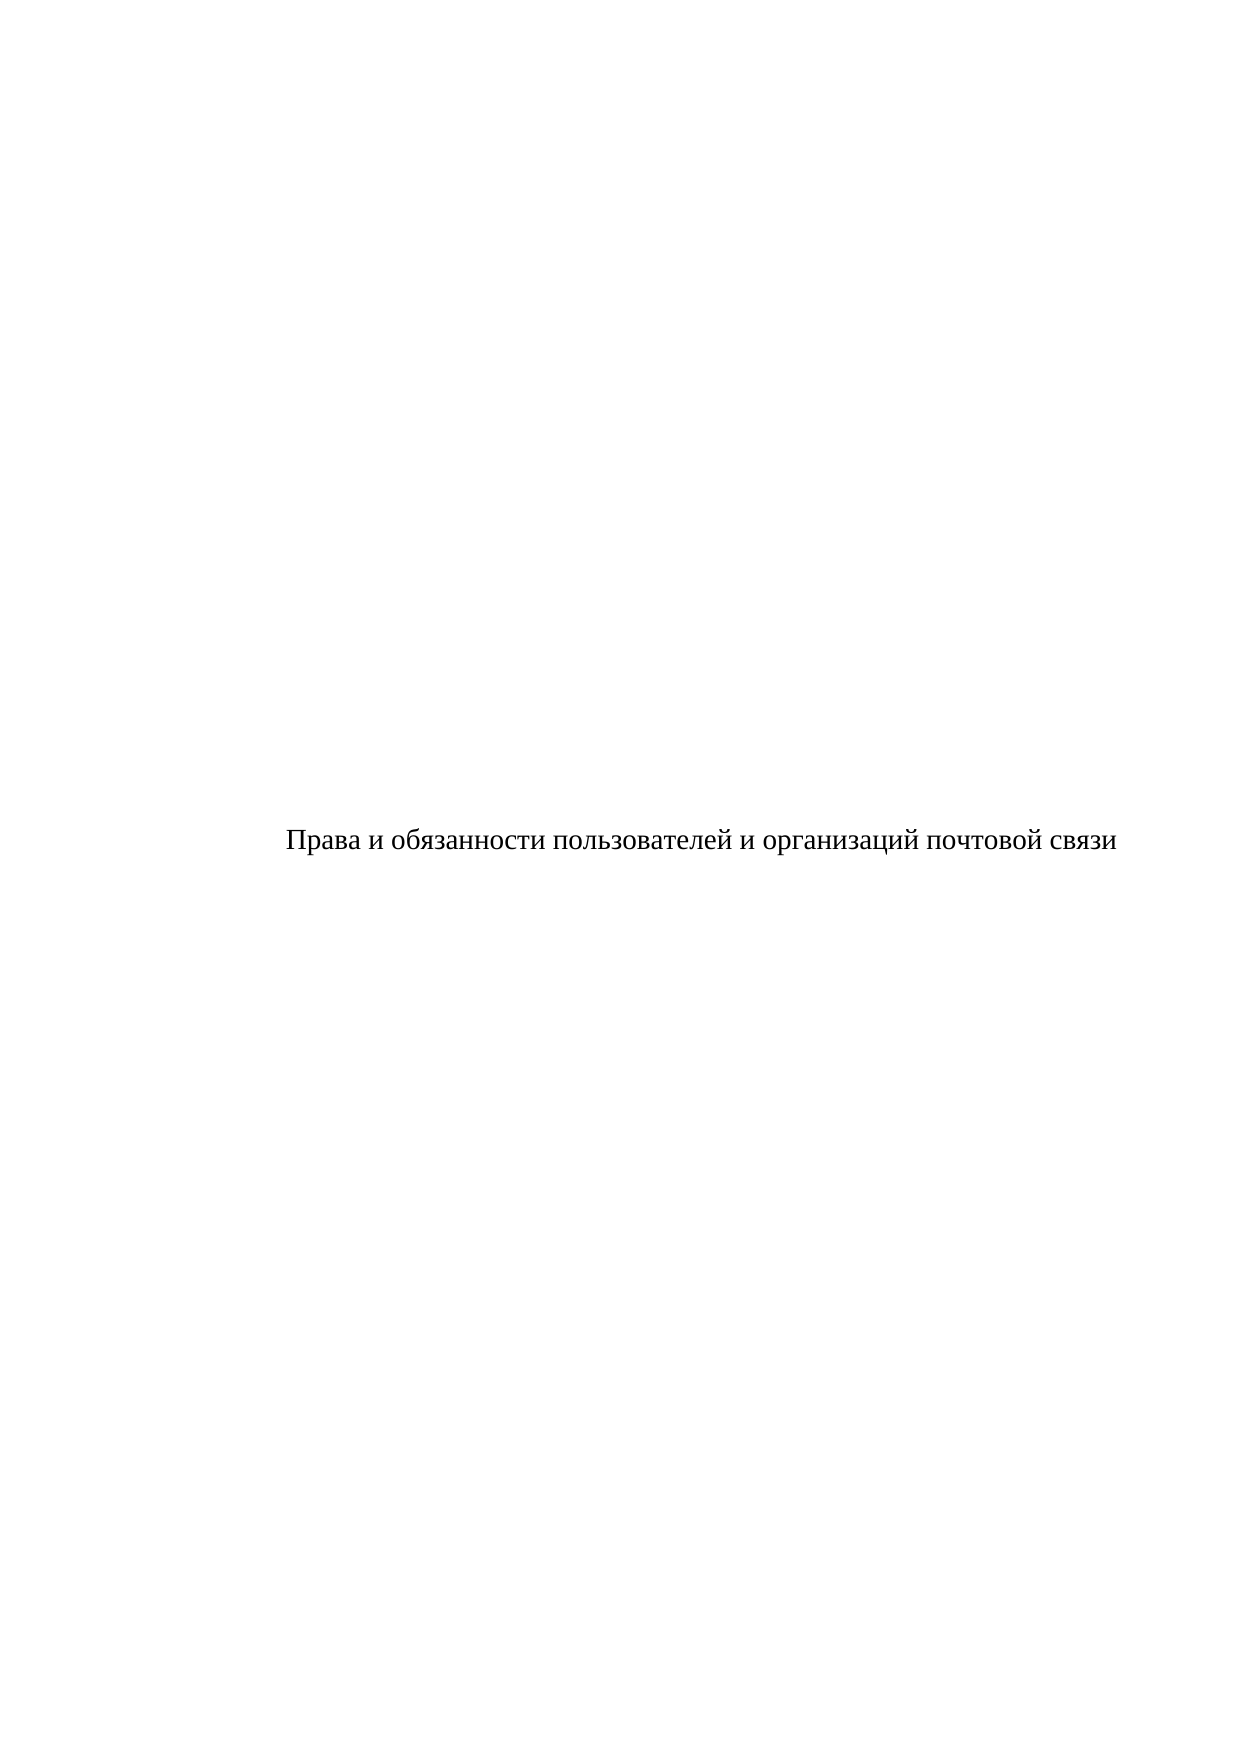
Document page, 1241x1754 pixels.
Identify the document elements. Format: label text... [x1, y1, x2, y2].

text Права и обязанности пользователей и организаций почтовой связи [177, 822, 1152, 856]
